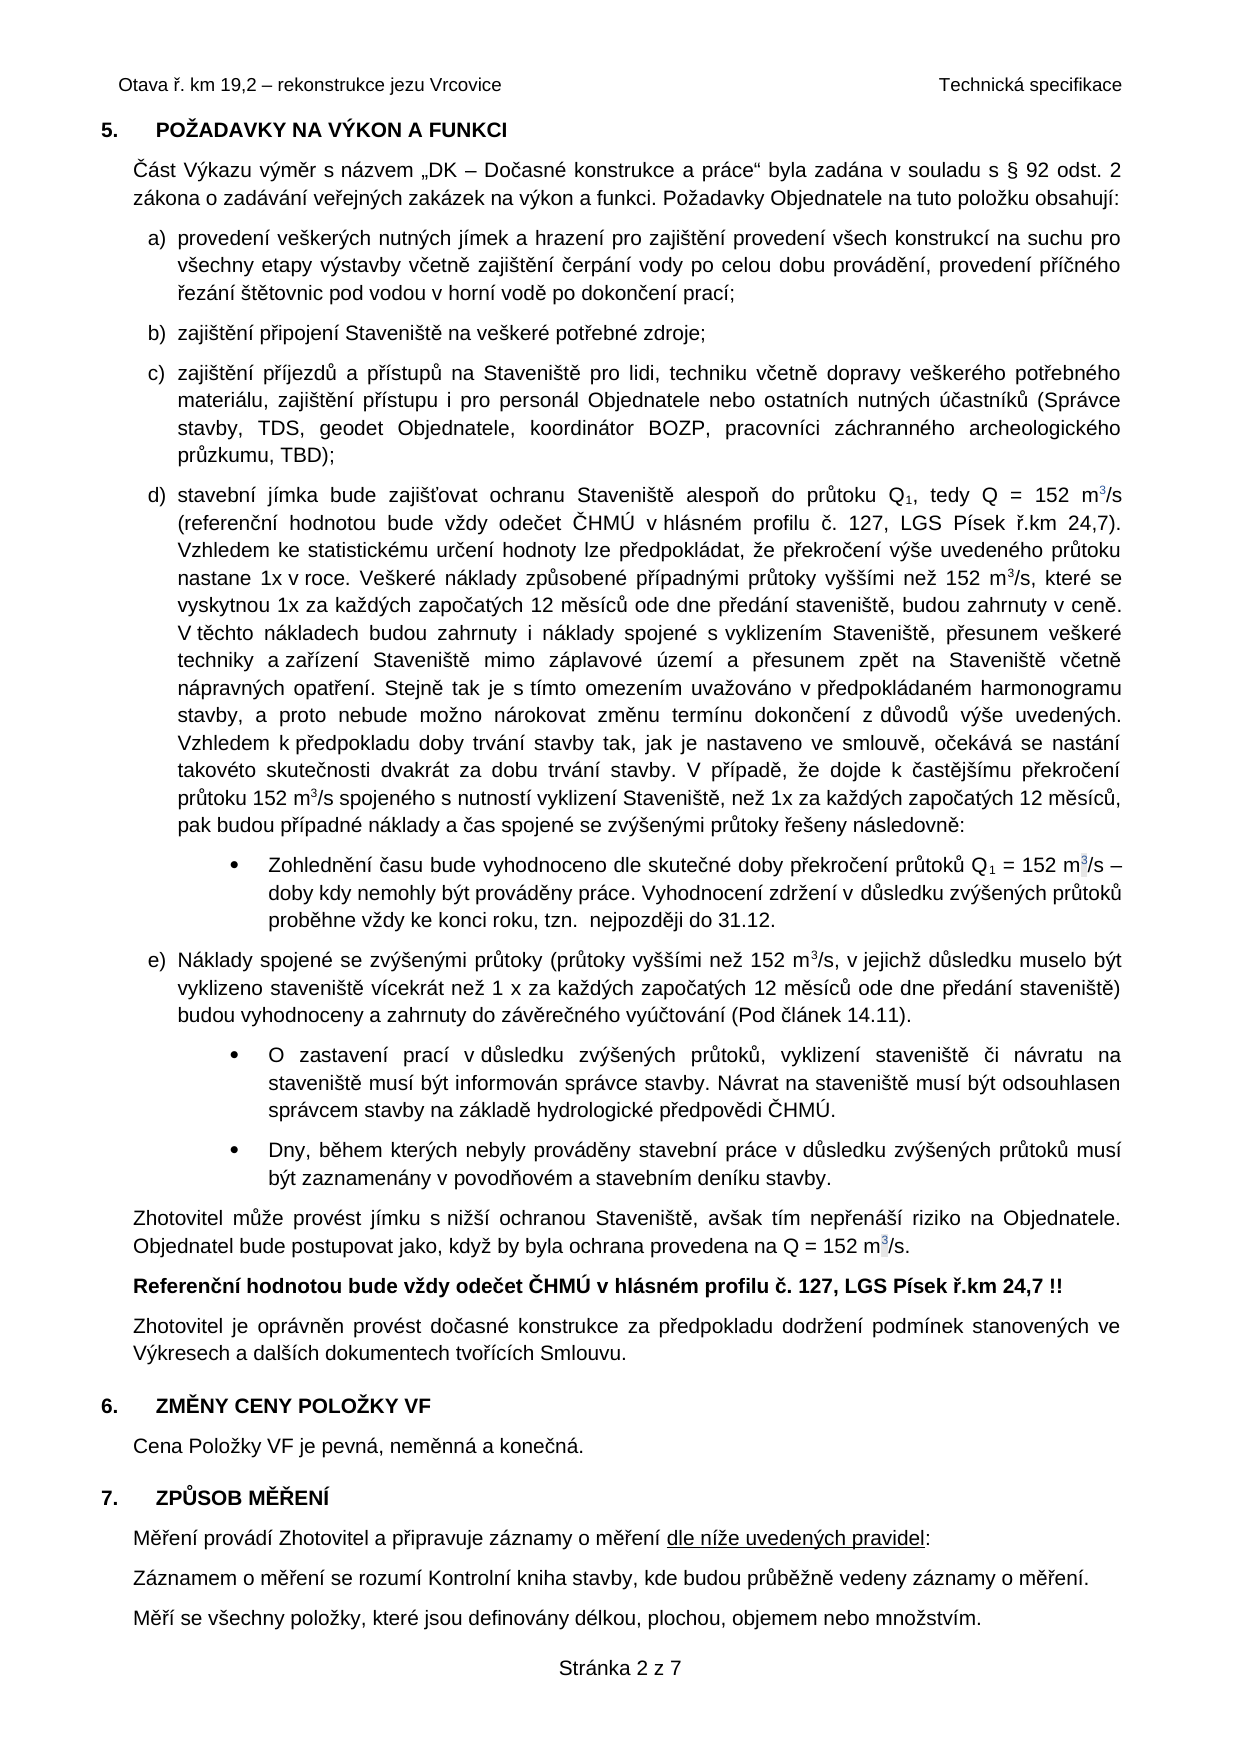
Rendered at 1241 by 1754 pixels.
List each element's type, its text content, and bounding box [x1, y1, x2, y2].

list ZPŮSOB MĚŘENÍ [118, 1486, 1122, 1510]
list Zohlednění času bude vyhodnoceno dle skutečné doby překročení průtoků Q1 = 152 m3/s – doby kdy nemohly být prováděny práce. Vyhodnocení zdržení v důsledku zvýšených průtoků proběhne vždy ke konci roku, tzn. nejpozději do 31.12. [231, 853, 1122, 932]
list provedení veškerých nutných jímek a hrazení pro zajištění provedení všech konstrukcí na suchu pro všechny etapy výstavby včetně zajištění čerpání vody po celou dobu provádění, provedení příčného řezání štětovnic pod vodou v horní vodě po dokončení prací; [148, 226, 1122, 304]
text Záznamem o měření se rozumí Kontrolní kniha stavby, kde budou průběžně vedeny záznamy o měření. [133, 1566, 1122, 1590]
list zajištění příjezdů a přístupů na Staveniště pro lidi, techniku včetně dopravy veškerého potřebného materiálu, zajištění přístupu i pro personál Objednatele nebo ostatních nutných účastníků (Správce stavby, TDS, geodet Objednatele, koordinátor BOZP, pracovníci záchranného archeologického průzkumu, TBD); [148, 361, 1122, 467]
text Referenční hodnotou bude vždy odečet ČHMÚ v hlásném profilu č. 127, LGS Písek ř.km 24,7 !! [133, 1273, 1122, 1297]
text stavební jímka bude zajišťovat ochranu Staveniště alespoň do průtoku Q1, tedy Q = 152 m3/s (referenční hodnotou bude vždy odečet ČHMÚ v hlásném profilu č. 127, LGS Písek ř.km 24,7). Vzhledem ke statistickému určení hodnoty lze předpokládat, že překročení výše uvedeného průtoku nastane 1x v roce. Veškeré náklady způsobené případnými průtoky vyššími než 152 m3/s, které se vyskytnou 1x za každých započatých 12 měsíců ode dne předání staveniště, budou zahrnuty v ceně. V těchto nákladech budou zahrnuty i náklady spojené s vyklizením Staveniště, přesunem veškeré techniky a zařízení Staveniště mimo záplavové území a přesunem zpět na Staveniště včetně nápravných opatření. Stejně tak je s tímto omezením uvažováno v předpokládaném harmonogramu stavby, a proto nebude možno nárokovat změnu termínu dokončení z důvodů výše uvedených. Vzhledem k předpokladu doby trvání stavby tak, jak je nastaveno ve smlouvě, očekává se nastání takovéto skutečnosti dvakrát za dobu trvání stavby. V případě, že dojde k častějšímu překročení průtoku 152 m3/s spojeného s nutností vyklizení Staveniště, než 1x za každých započatých 12 měsíců, pak budou případné náklady a čas spojené se zvýšenými průtoky řešeny následovně: [148, 483, 1122, 837]
text Zhotovitel je oprávněn provést dočasné konstrukce za předpokladu dodržení podmínek stanovených ve Výkresech a dalších dokumentech tvořících Smlouvu. [133, 1313, 1122, 1365]
text Cena Položky VF je pevná, neměnná a konečná. [133, 1433, 1122, 1457]
text ZMĚNY CENY POLOŽKY VF [118, 1393, 1122, 1417]
list zajištění připojení Staveniště na veškeré potřebné zdroje; [148, 321, 1122, 344]
text Zhotovitel může provést jímku s nižší ochranou Staveniště, avšak tím nepřenáší riziko na Objednatele. Objednatel bude postupovat jako, když by byla ochrana provedena na Q = 152 m3/s. [133, 1206, 1122, 1257]
text Část Výkazu výměr s názvem „DK – Dočasné konstrukce a práce“ byla zadána v souladu s § 92 odst. 2 zákona o zadávání veřejných zakázek na výkon a funkci. Požadavky Objednatele na tuto položku obsahují: [133, 158, 1122, 209]
text Náklady spojené se zvýšenými průtoky (průtoky vyššími než 152 m3/s, v jejichž důsledku muselo být vyklizeno staveniště vícekrát než 1 x za každých započatých 12 měsíců ode dne předání staveniště) budou vyhodnoceny a zahrnuty do závěrečného vyúčtování (Pod článek 14.11). [148, 948, 1122, 1027]
text Měření provádí Zhotovitel a připravuje záznamy o měření dle níže uvedených pravidel: [133, 1526, 1122, 1550]
text Měří se všechny položky, které jsou definovány délkou, plochou, objemem nebo množstvím. [133, 1606, 1122, 1630]
list O zastavení prací v důsledku zvýšených průtoků, vyklizení staveniště či návratu na staveniště musí být informován správce stavby. Návrat na staveniště musí být odsouhlasen správcem stavby na základě hydrologické předpovědi ČHMÚ. [231, 1043, 1122, 1122]
list Dny, během kterých nebyly prováděny stavební práce v důsledku zvýšených průtoků musí být zaznamenány v povodňovém a stavebním deníku stavby. [231, 1138, 1122, 1190]
text POŽADAVKY NA VÝKON A FUNKCI [118, 118, 1122, 142]
